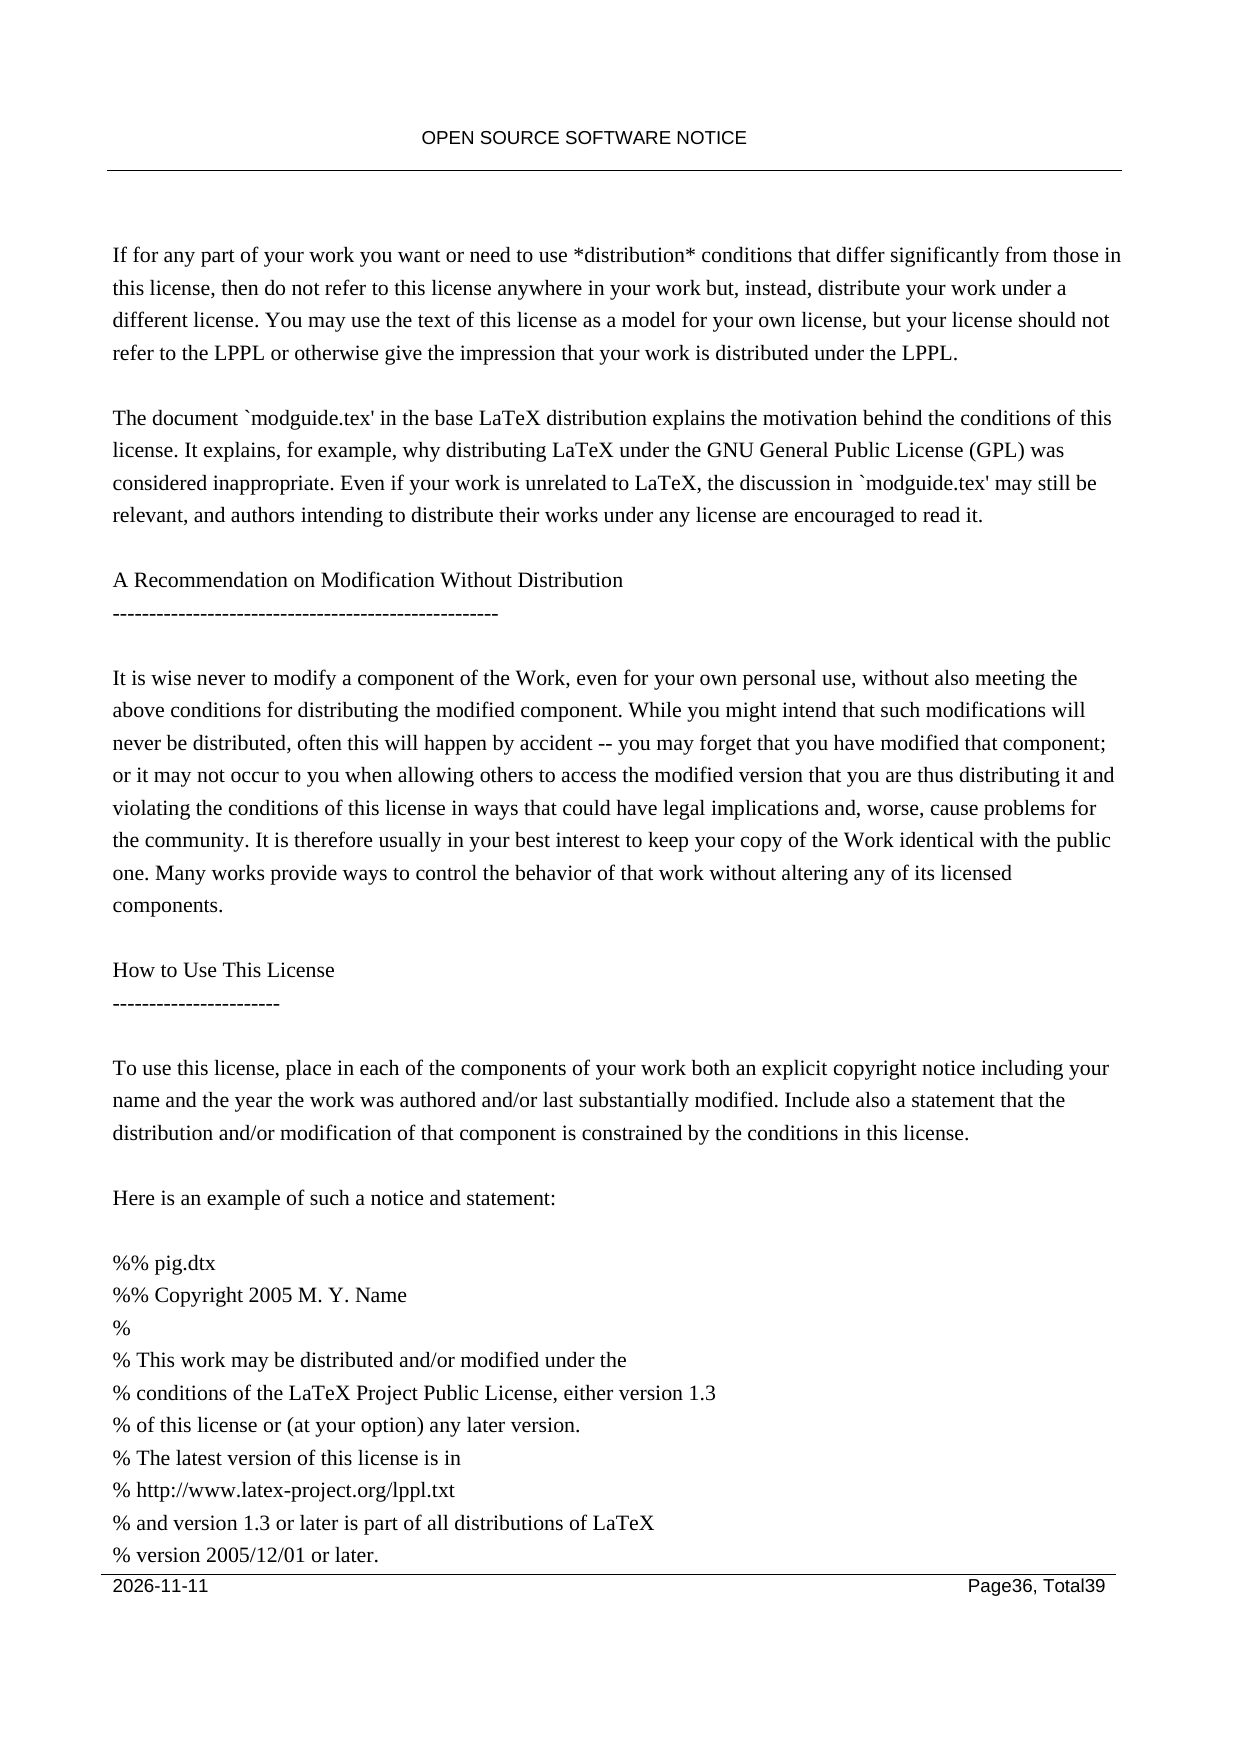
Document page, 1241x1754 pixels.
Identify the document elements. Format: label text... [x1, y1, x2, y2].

text % [112, 1311, 1128, 1344]
text %% pig.dtx [112, 1246, 1128, 1279]
text A Recommendation on Modification Without Distribution [112, 564, 1128, 596]
text % version 2005/12/01 or later. [112, 1539, 1128, 1571]
text % http://www.latex-project.org/lppl.txt [112, 1474, 1128, 1506]
text % and version 1.3 or later is part of all distributions of LaTeX [112, 1506, 1128, 1539]
text % The latest version of this license is in [112, 1441, 1128, 1474]
text If for any part of your work you want or need to use *distribution* conditions that differ significantly from those in this license, then do not refer to this license anywhere in your work but, instead, distribute your work under a different license. You may use the text of this license as a model for your own license, but your license should not refer to the LPPL or otherwise give the impression that your work is distributed under the LPPL. [112, 239, 1128, 369]
text ----------------------------------------------------- [112, 596, 1128, 629]
text % This work may be distributed and/or modified under the [112, 1344, 1128, 1376]
text % conditions of the LaTeX Project Public License, either version 1.3 [112, 1376, 1128, 1409]
text It is wise never to modify a component of the Work, even for your own personal use, without also meeting the above conditions for distributing the modified component. While you might intend that such modifications will never be distributed, often this will happen by accident -- you may forget that you have modified that component; or it may not occur to you when allowing others to access the modified version that you are thus distributing it and violating the conditions of this license in ways that could have legal implications and, worse, cause problems for the community. It is therefore usually in your best interest to keep your copy of the Work identical with the public one. Many works provide ways to control the behavior of that work without altering any of its licensed components. [112, 661, 1128, 921]
text Here is an example of such a notice and statement: [112, 1181, 1128, 1214]
text %% Copyright 2005 M. Y. Name [112, 1279, 1128, 1311]
text ----------------------- [112, 986, 1128, 1019]
text The document `modguide.tex' in the base LaTeX distribution explains the motivation behind the conditions of this license. It explains, for example, why distributing LaTeX under the GNU General Public License (GPL) was considered inappropriate. Even if your work is unrelated to LaTeX, the discussion in `modguide.tex' may still be relevant, and authors intending to distribute their works under any license are encouraged to read it. [112, 401, 1128, 531]
text To use this license, place in each of the components of your work both an explicit copyright notice including your name and the year the work was authored and/or last substantially modified. Include also a statement that the distribution and/or modification of that component is constrained by the conditions in this license. [112, 1051, 1128, 1149]
text How to Use This License [112, 954, 1128, 986]
text % of this license or (at your option) any later version. [112, 1409, 1128, 1441]
